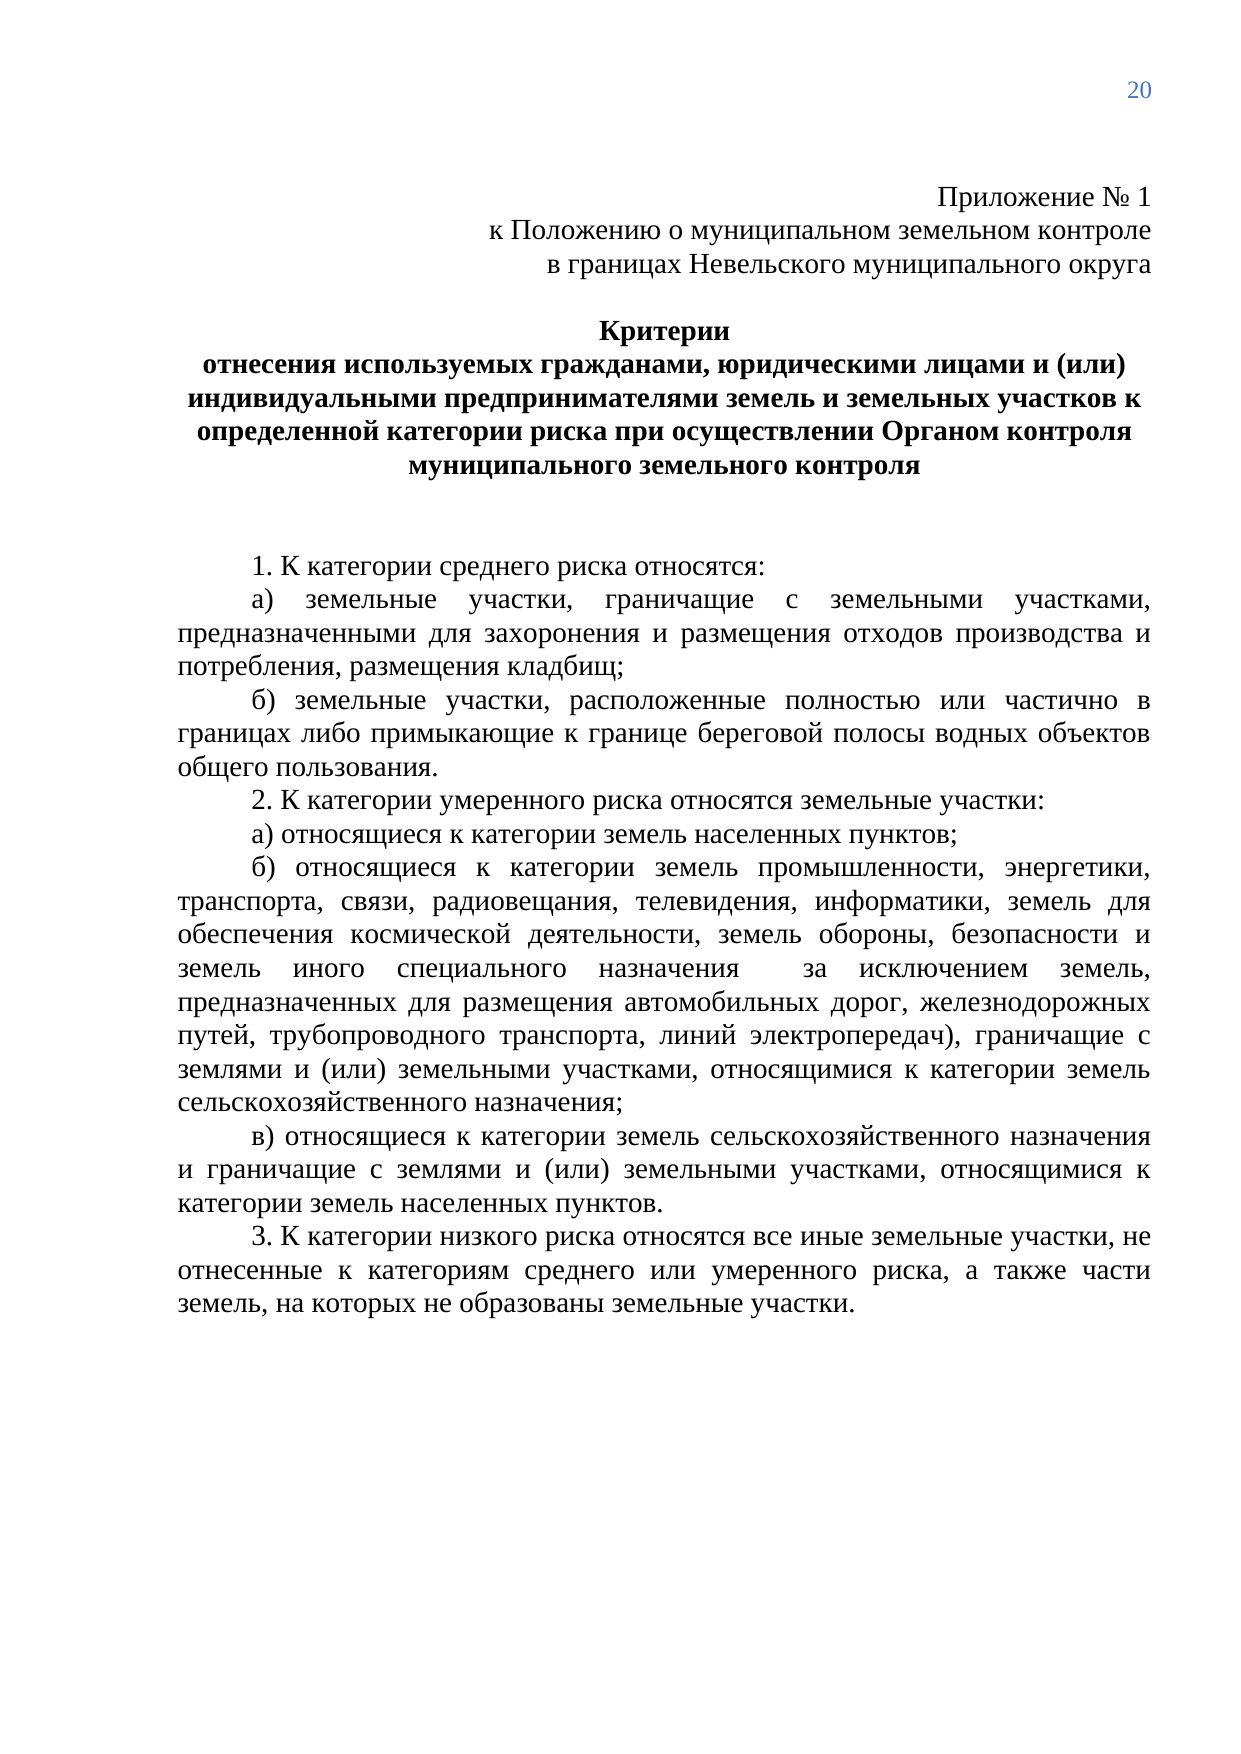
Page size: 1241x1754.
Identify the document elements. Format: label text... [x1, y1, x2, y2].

text 2. К категории умеренного риска относятся земельные участки: [177, 782, 1152, 816]
text в) относящиеся к категории земель сельскохозяйственного назначения и граничащие с землями и (или) земельными участками, относящимися к категории земель населенных пунктов. [177, 1118, 1152, 1218]
title муниципального земельного контроля [177, 447, 1152, 481]
text к Положению о муниципальном земельном контроле [177, 212, 1152, 246]
text а) относящиеся к категории земель населенных пунктов; [177, 816, 1152, 849]
text 3. К категории низкого риска относятся все иные земельные участки, не отнесенные к категориям среднего или умеренного риска, а также части земель, на которых не образованы земельные участки. [177, 1218, 1152, 1319]
text б) земельные участки, расположенные полностью или частично в границах либо примыкающие к границе береговой полосы водных объектов общего пользования. [177, 682, 1152, 782]
title отнесения используемых гражданами, юридическими лицами и (или) индивидуальными предпринимателями земель и земельных участков к определенной категории риска при осуществлении Органом контроля [177, 346, 1152, 447]
text б) относящиеся к категории земель промышленности, энергетики, транспорта, связи, радиовещания, телевидения, информатики, земель для обеспечения космической деятельности, земель обороны, безопасности и земель иного специального назначения за исключением земель, предназначенных для размещения автомобильных дорог, железнодорожных путей, трубопроводного транспорта, линий электропередач), граничащие с землями и (или) земельными участками, относящимися к категории земель сельскохозяйственного назначения; [177, 849, 1152, 1118]
title Критерии [177, 313, 1152, 346]
text а) земельные участки, граничащие с земельными участками, предназначенными для захоронения и размещения отходов производства и потребления, размещения кладбищ; [177, 581, 1152, 682]
text Приложение № 1 [177, 179, 1152, 212]
text 1. К категории среднего риска относятся: [177, 548, 1152, 581]
text в границах Невельского муниципального округа [177, 246, 1152, 279]
